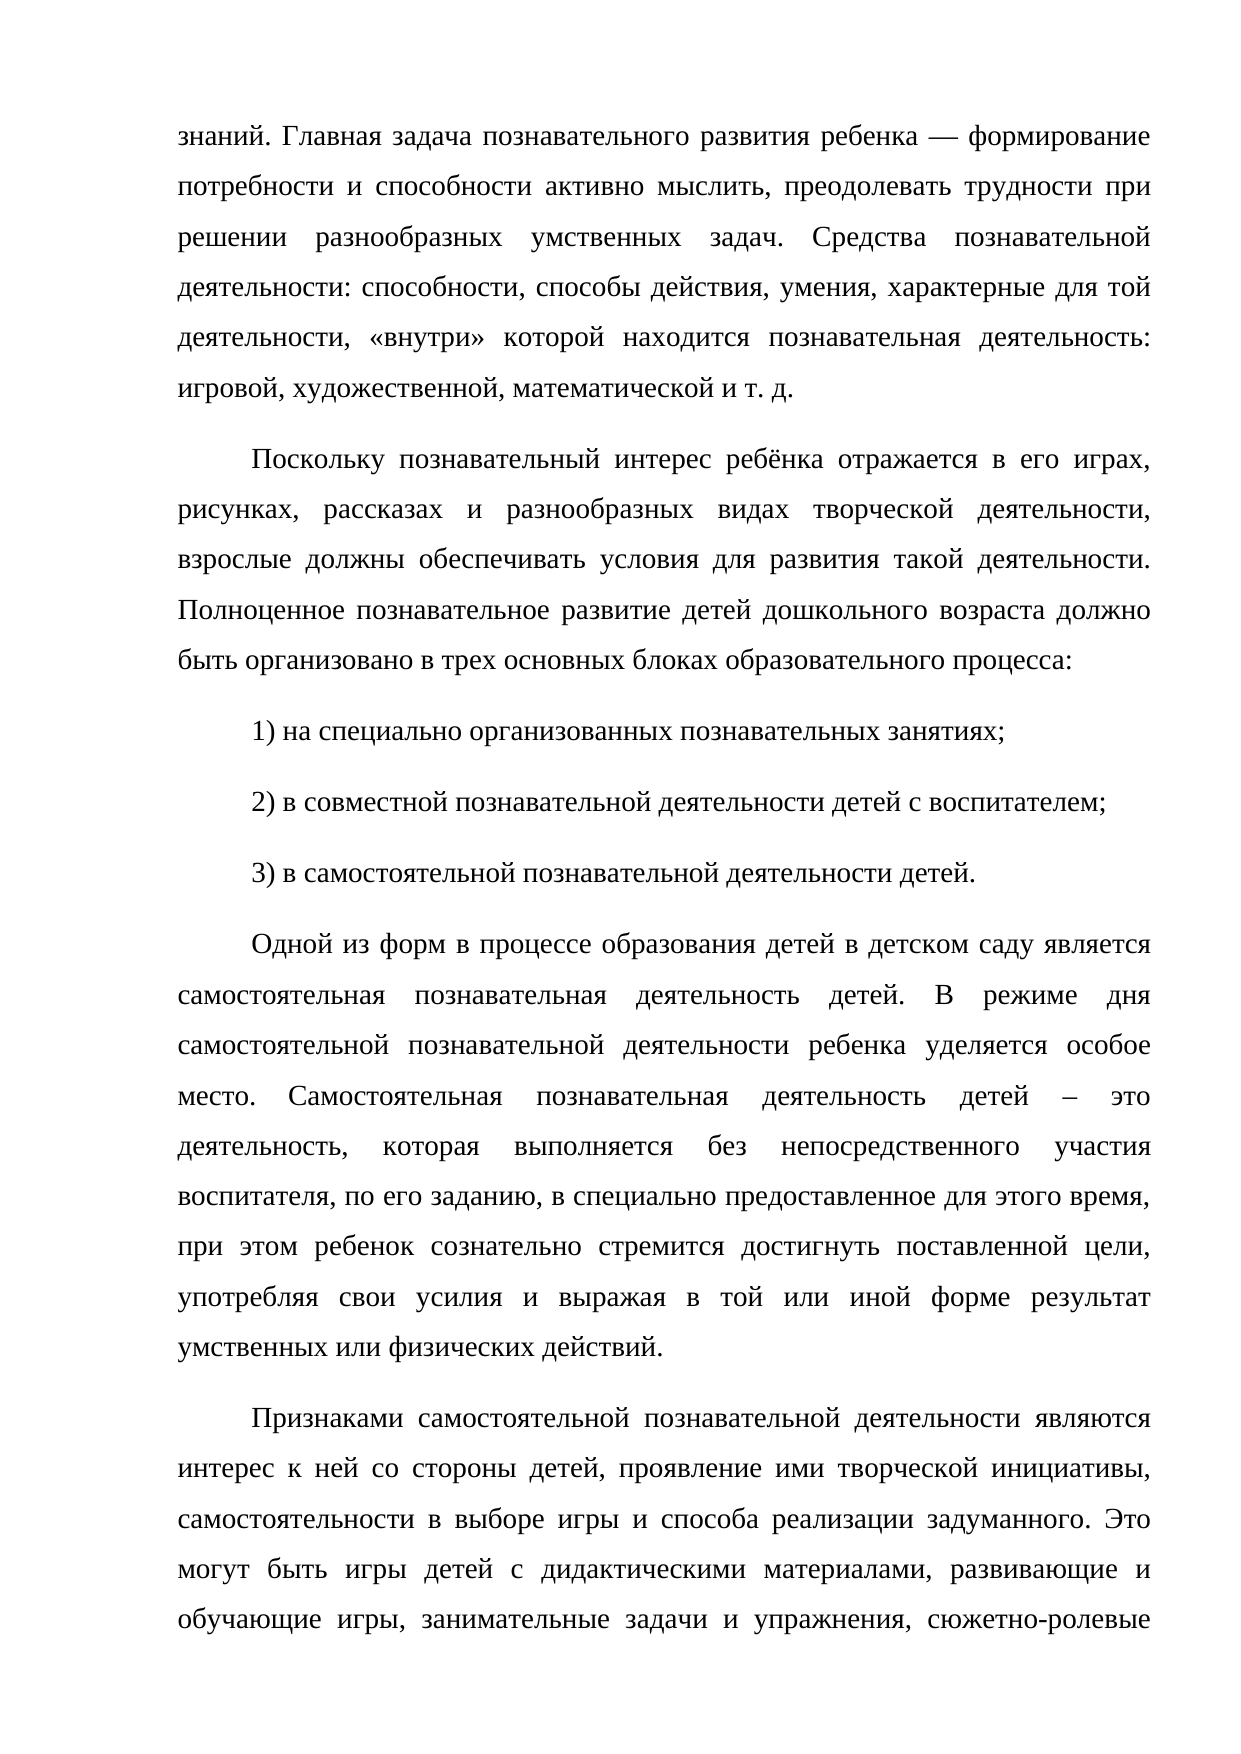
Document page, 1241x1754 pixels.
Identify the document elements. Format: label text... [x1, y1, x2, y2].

text Одной из форм в процессе образования детей в детском саду является самостоятельная познавательная деятельность детей. В режиме дня самостоятельной познавательной деятельности ребенка уделяется особое место. Самостоятельная познавательная деятельность детей – это деятельность, которая выполняется без непосредственного участия воспитателя, по его заданию, в специально предоставленное для этого время, при этом ребенок сознательно стремится достигнуть поставленной цели, употребляя свои усилия и выражая в той или иной форме результат умственных или физических действий. [177, 927, 1152, 1363]
text 3) в самостоятельной познавательной деятельности детей. [177, 856, 1152, 889]
text 2) в совместной познавательной деятельности детей с воспитателем; [177, 784, 1152, 818]
text Поскольку познавательный интерес ребёнка отражается в его играх, рисунках, рассказах и разнообразных видах творческой деятельности, взрослые должны обеспечивать условия для развития такой деятельности. Полноценное познавательное развитие детей дошкольного возраста должно быть организовано в трех основных блоках образовательного процесса: [177, 441, 1152, 676]
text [177, 1400, 1152, 1635]
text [177, 118, 1152, 403]
text 1) на специально организованных познавательных занятиях; [177, 713, 1152, 747]
